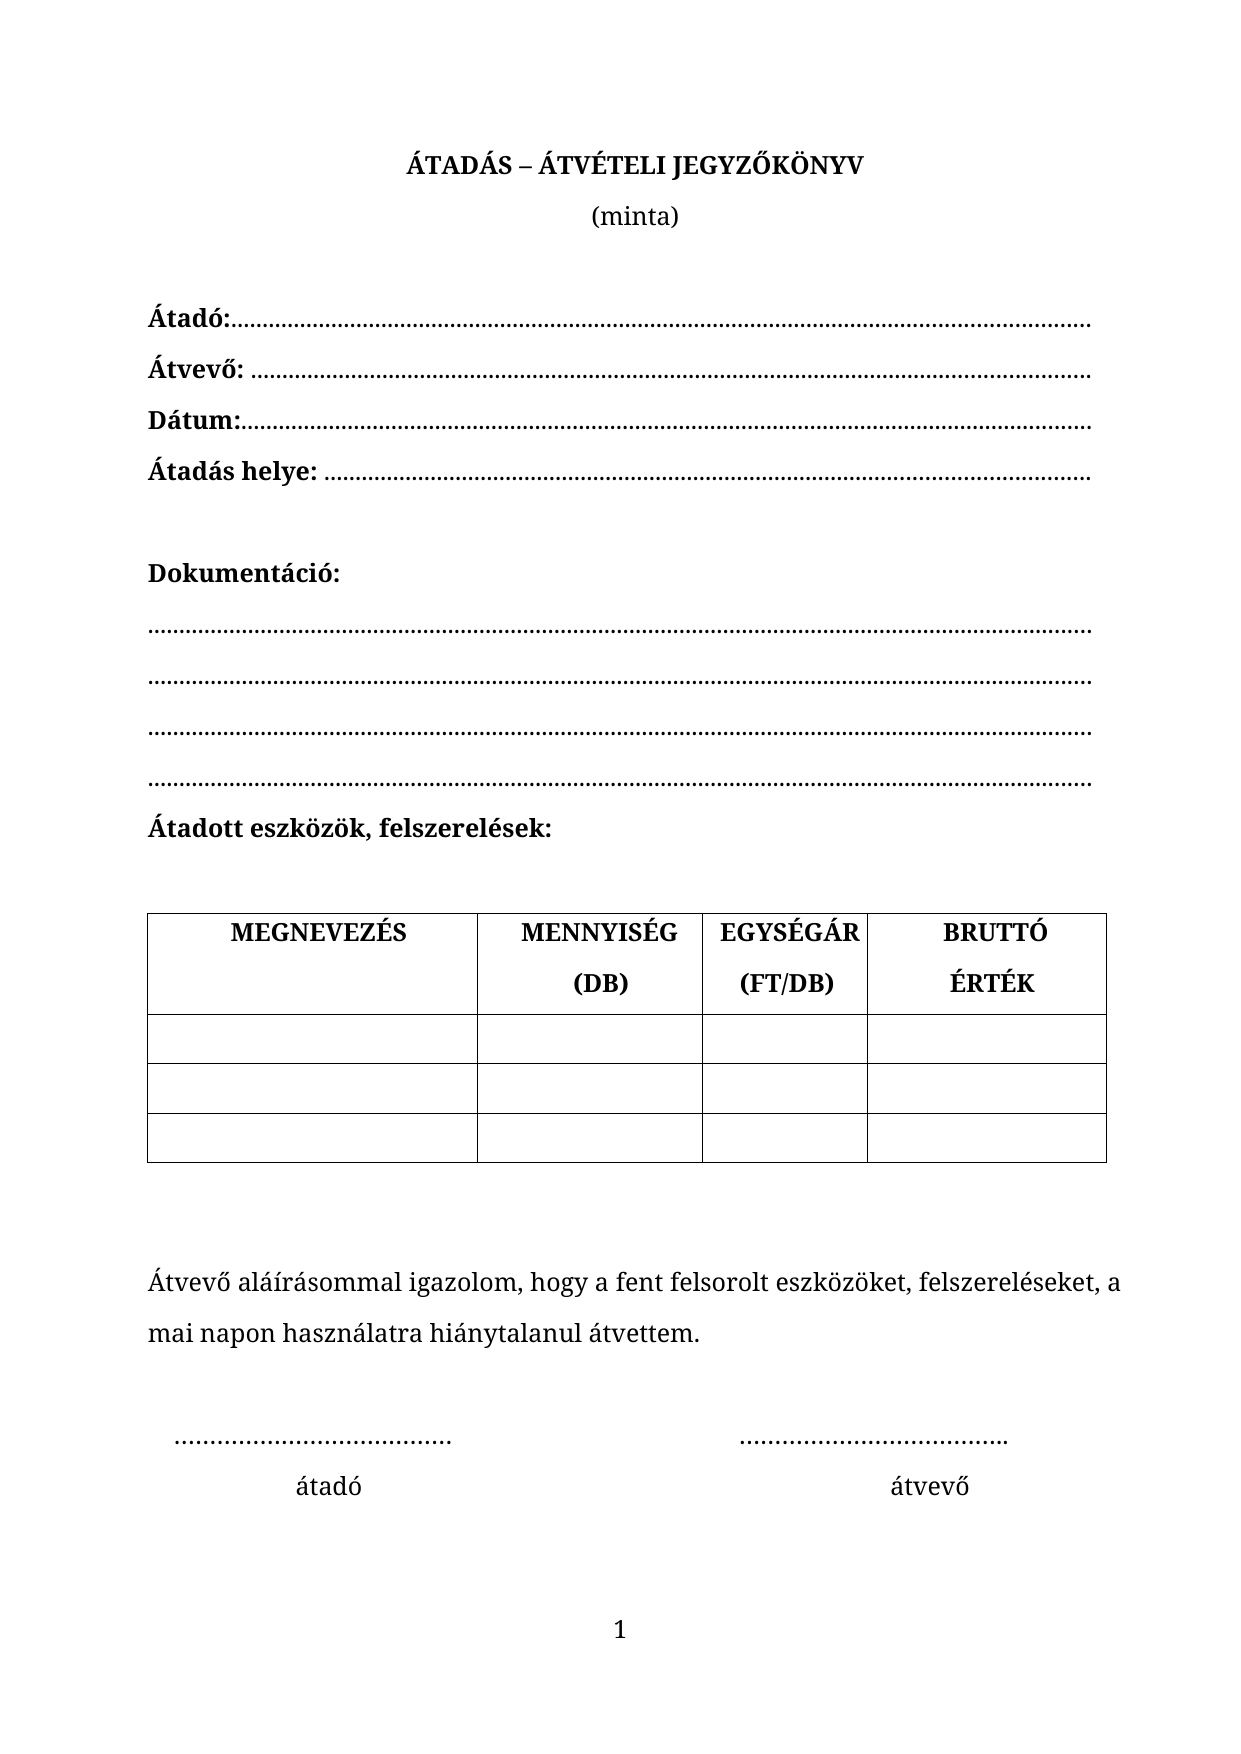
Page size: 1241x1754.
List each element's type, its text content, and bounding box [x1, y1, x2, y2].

table_cell [868, 1114, 1106, 1162]
text Dátum: [148, 403, 1123, 437]
text (minta) [148, 199, 1123, 233]
table_header EGYSÉGÁR (FT/DB) [703, 914, 867, 1014]
table_cell [703, 1015, 867, 1063]
table_header BRUTTÓ ÉRTÉK [868, 914, 1106, 1014]
text ………………………………… ……………………………….. [148, 1418, 1123, 1452]
text Átadás helye: [148, 454, 1123, 488]
text Átadott eszközök, felszerelések: [148, 811, 1123, 845]
table_cell [868, 1064, 1106, 1112]
table_cell [868, 1015, 1106, 1063]
table_header MENNYISÉG (DB) [478, 914, 702, 1014]
table_cell [148, 1114, 477, 1162]
text Dokumentáció: [148, 556, 1123, 590]
table_header MEGNEVEZÉS [148, 914, 477, 1014]
table_cell [478, 1114, 702, 1162]
text ÁTADÁS – ÁTVÉTELI JEGYZŐKÖNYV [148, 148, 1123, 182]
text átadó átvevő [148, 1469, 1123, 1503]
table_cell [703, 1114, 867, 1162]
text Átadó: [148, 301, 1123, 335]
table_cell [148, 1015, 477, 1063]
text Átvevő aláírásommal igazolom, hogy a fent felsorolt eszközöket, felszereléseket, a mai napon használatra hiánytalanul átvettem. [148, 1265, 1123, 1350]
table_cell [478, 1015, 702, 1063]
text Átvevő: [148, 352, 1123, 386]
table_cell [148, 1064, 477, 1112]
table_cell [478, 1064, 702, 1112]
table_cell [703, 1064, 867, 1112]
